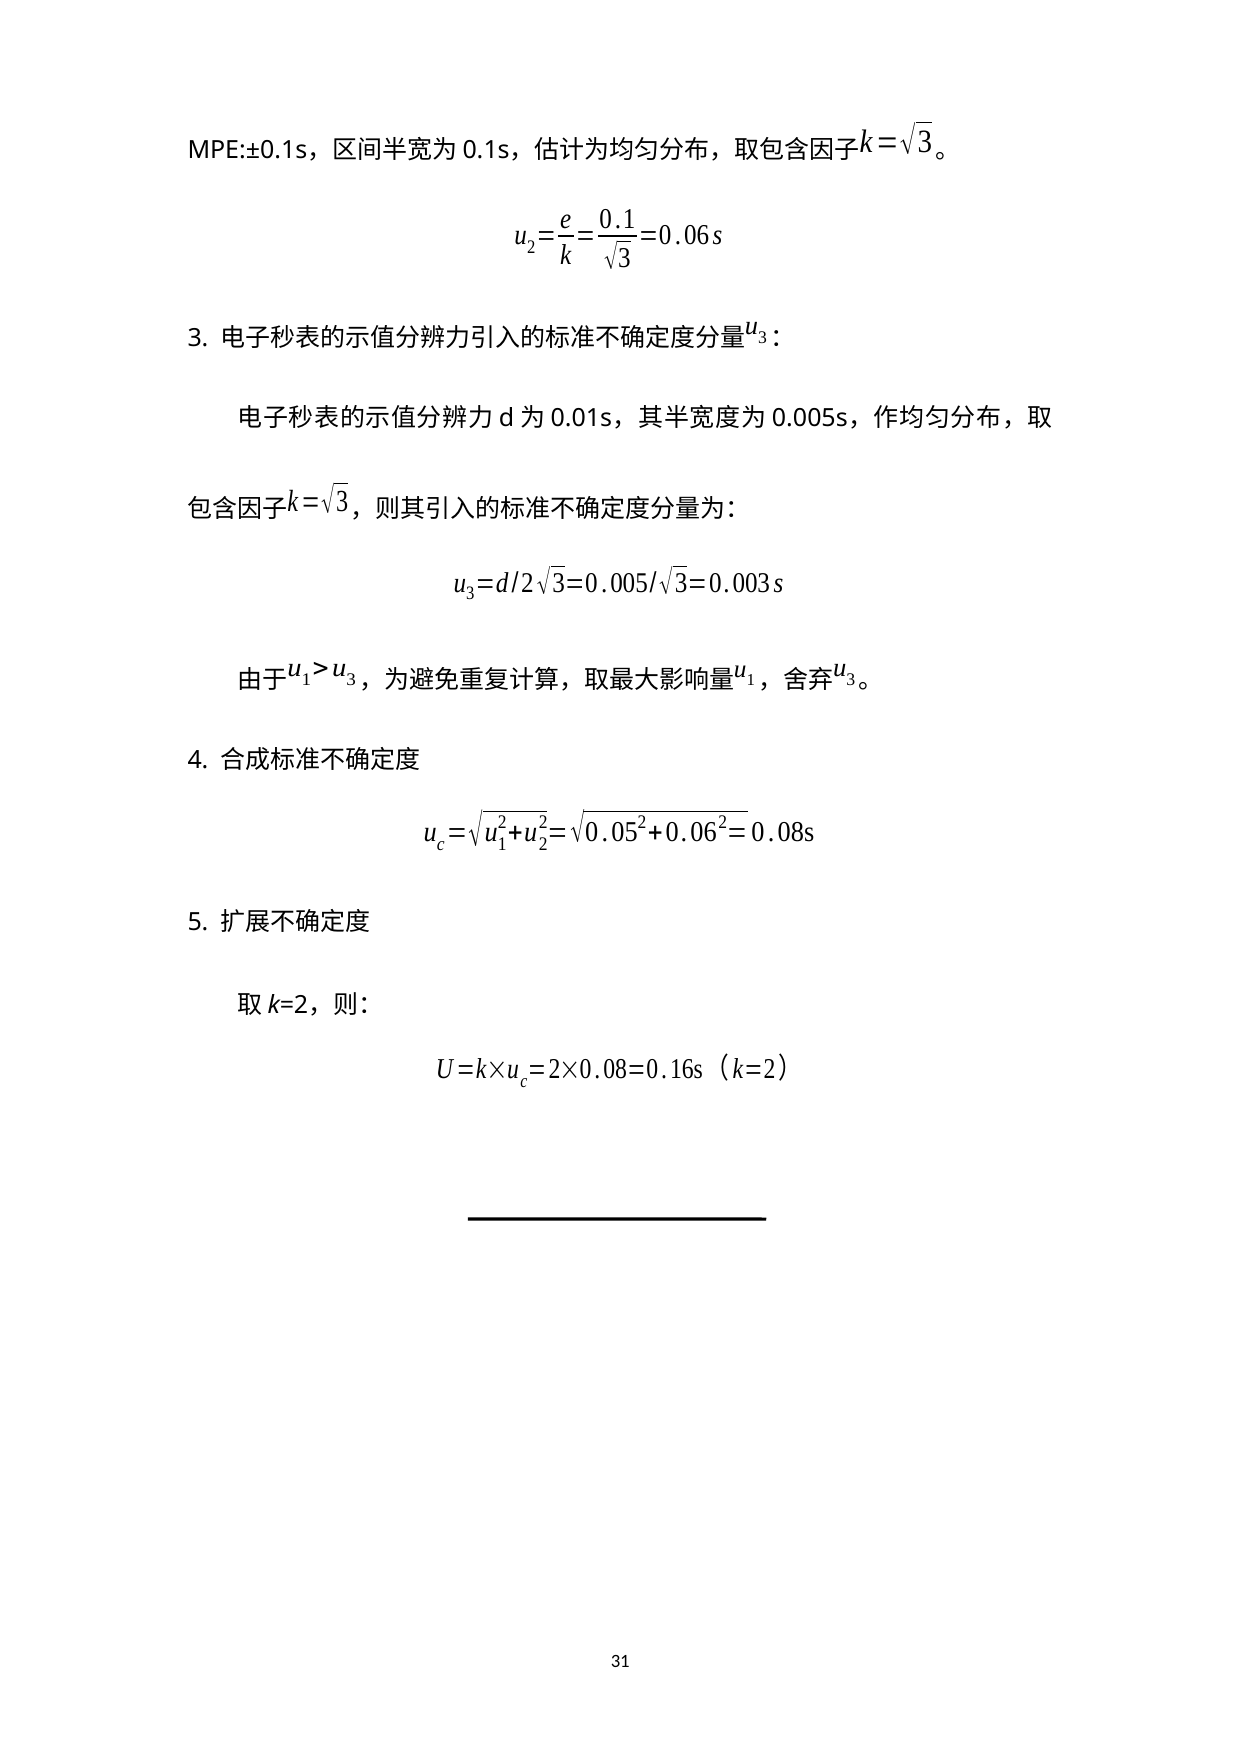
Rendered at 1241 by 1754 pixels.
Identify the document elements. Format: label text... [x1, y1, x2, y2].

text 由于，为避免重复计算，取最大影响量，舍弃。 [187, 642, 1053, 707]
list 电子秒表的示值分辨力引入的标准不确定度分量： [187, 300, 1053, 365]
text 电子秒表的示值分辨力d为0.01s，其半宽度为0.005s，作均匀分布，取包含因子，则其引入的标准不确定度分量为： [187, 383, 1053, 546]
list 扩展不确定度 [187, 887, 1053, 952]
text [187, 120, 1053, 185]
text 取k=2，则： [187, 970, 1053, 1035]
list 合成标准不确定度 [187, 726, 1053, 791]
